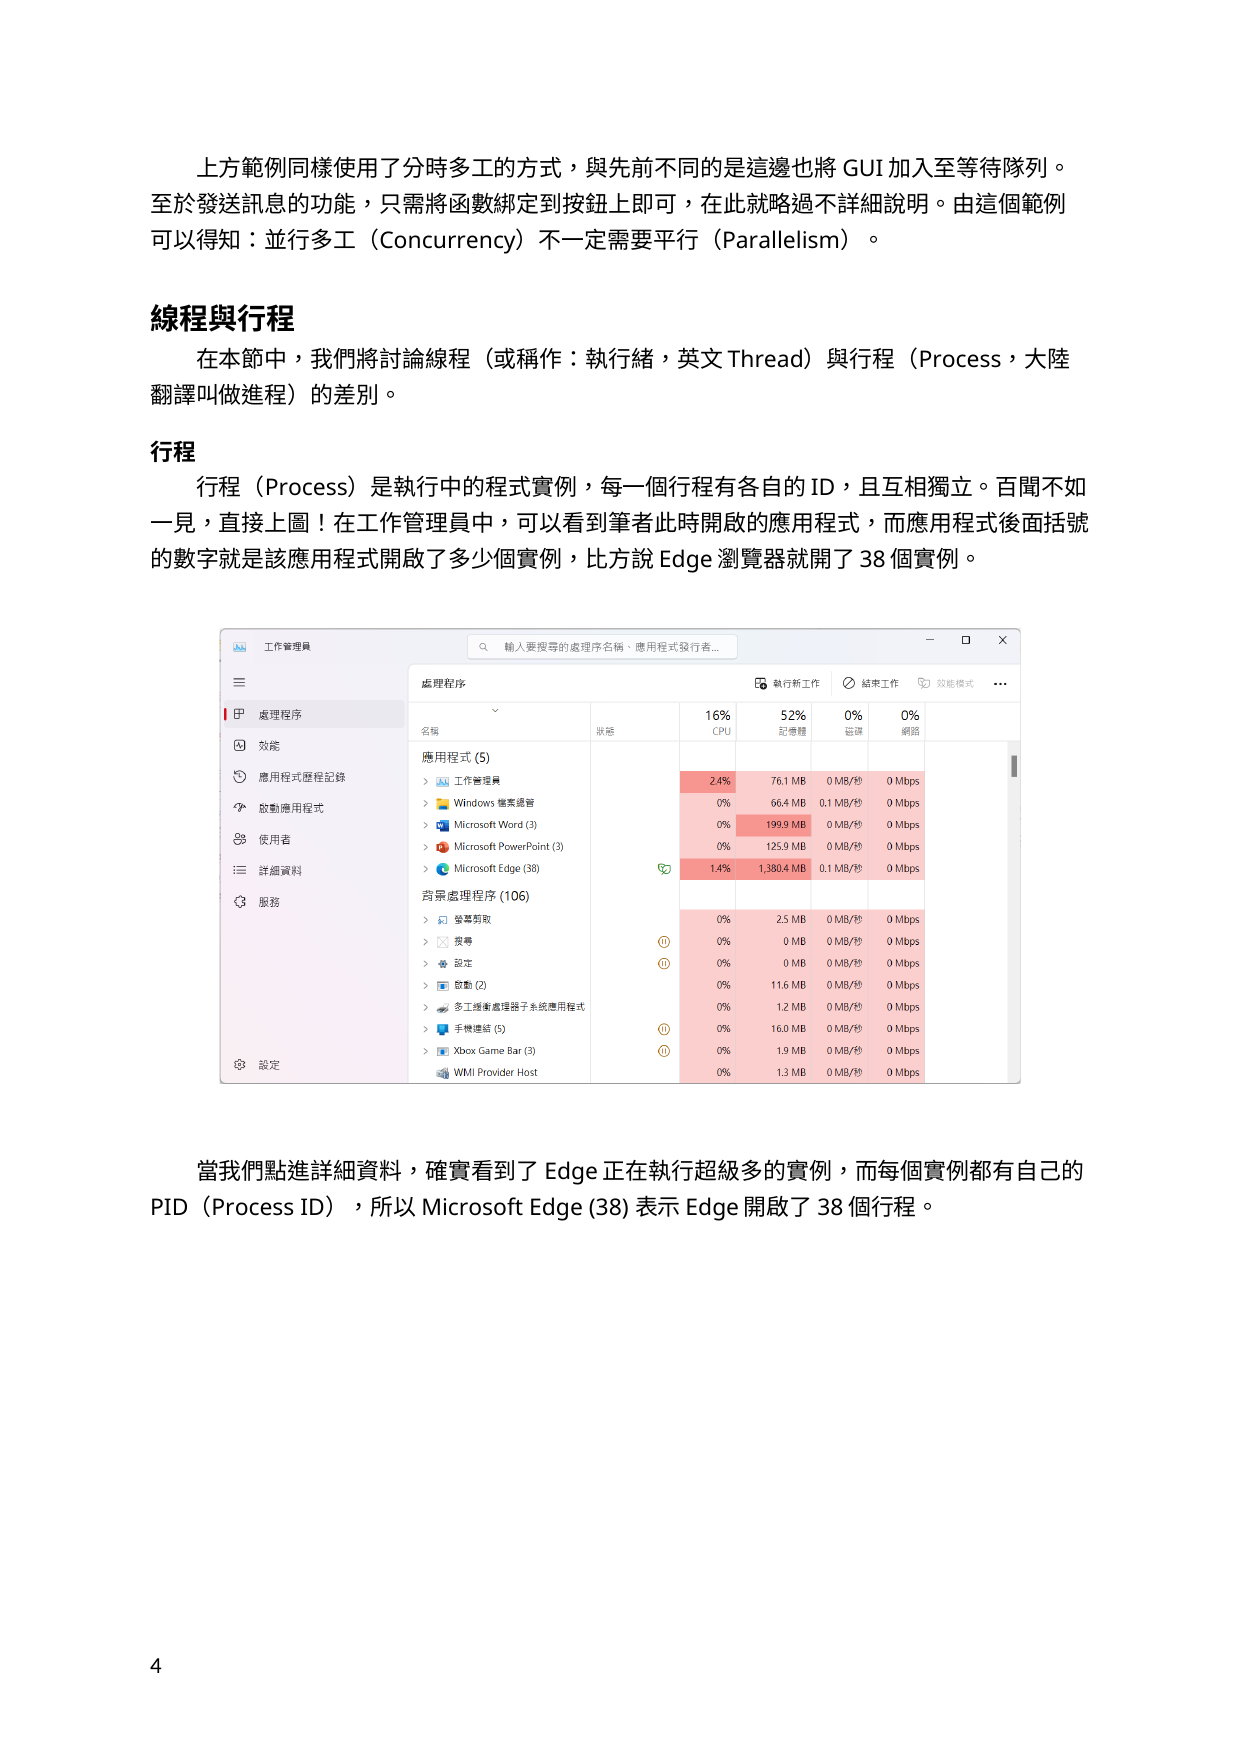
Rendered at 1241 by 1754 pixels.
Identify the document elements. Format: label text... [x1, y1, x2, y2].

text 行程（Process）是執行中的程式實例，每一個行程有各自的ID，且互相獨立。百聞不如一見，直接上圖！在工作管理員中，可以看到筆者此時開啟的應用程式，而應用程式後面括號的數字就是該應用程式開啟了多少個實例，比方說Edge瀏覽器就開了38個實例。 [150, 469, 1090, 574]
picture [219, 628, 1021, 1084]
subtitle 線程與行程 [150, 295, 1090, 337]
text 在本節中，我們將討論線程（或稱作：執行緒，英文Thread）與行程（Process，大陸翻譯叫做進程）的差別。 [150, 341, 1090, 410]
subtitle 行程 [150, 433, 1090, 467]
text 當我們點進詳細資料，確實看到了Edge正在執行超級多的實例，而每個實例都有自己的PID（Process ID），所以Microsoft Edge (38) 表示Edge開啟了38個行程。 [150, 1153, 1090, 1222]
text 上方範例同樣使用了分時多工的方式，與先前不同的是這邊也將GUI加入至等待隊列。至於發送訊息的功能，只需將函數綁定到按鈕上即可，在此就略過不詳細說明。由這個範例可以得知：並行多工（Concurrency）不一定需要平行（Parallelism）。 [150, 150, 1080, 255]
